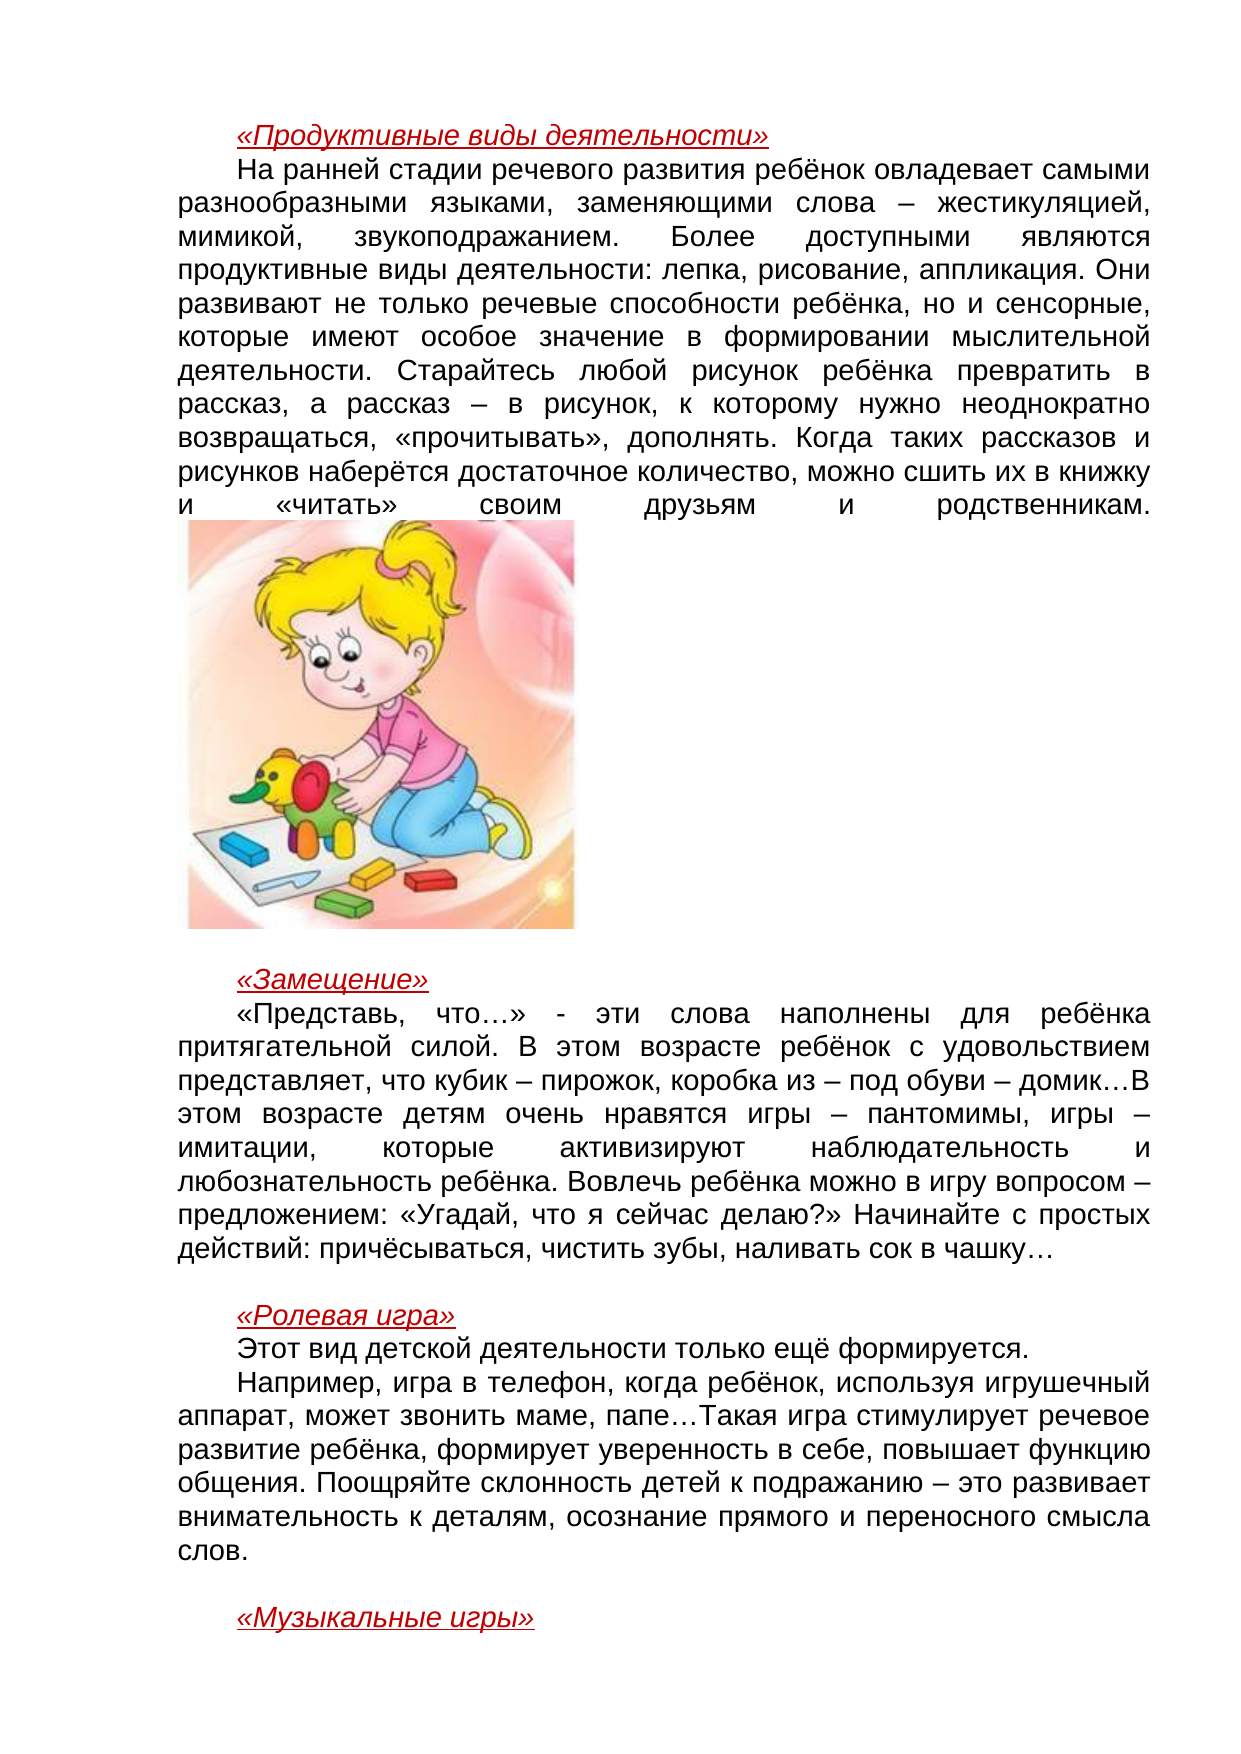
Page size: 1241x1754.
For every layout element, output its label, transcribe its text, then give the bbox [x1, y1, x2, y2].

text «Музыкальные игры» [177, 1600, 1152, 1633]
text «Замещение» [177, 962, 1152, 996]
text Например, игра в телефон, когда ребёнок, используя игрушечный аппарат, может звонить маме, папе…Такая игра стимулирует речевое развитие ребёнка, формирует уверенность в себе, повышает функцию общения. Поощряйте склонность детей к подражанию – это развивает внимательность к деталям, осознание прямого и переносного смысла слов. [177, 1365, 1152, 1566]
text «Ролевая игра» [177, 1298, 1152, 1331]
picture [177, 520, 586, 929]
text На ранней стадии речевого развития ребёнок овладевает самыми разнообразными языками, заменяющими слова – жестикуляцией, мимикой, звукоподражанием. Более доступными являются продуктивные виды деятельности: лепка, рисование, аппликация. Они развивают не только речевые способности ребёнка, но и сенсорные, которые имеют особое значение в формировании мыслительной деятельности. Старайтесь любой рисунок ребёнка превратить в рассказ, а рассказ – в рисунок, к которому нужно неоднократно возвращаться, «прочитывать», дополнять. Когда таких рассказов и рисунков наберётся достаточное количество, можно сшить их в книжку и «читать» своим друзьям и родственникам. [177, 152, 1152, 929]
text Этот вид детской деятельности только ещё формируется. [177, 1331, 1152, 1365]
text «Продуктивные виды деятельности» [177, 118, 1152, 152]
text «Представь, что…» - эти слова наполнены для ребёнка притягательной силой. В этом возрасте ребёнок с удовольствием представляет, что кубик – пирожок, коробка из – под обуви – домик…В этом возрасте детям очень нравятся игры – пантомимы, игры – имитации, которые активизируют наблюдательность и любознательность ребёнка. Вовлечь ребёнка можно в игру вопросом – предложением: «Угадай, что я сейчас делаю?» Начинайте с простых действий: причёсываться, чистить зубы, наливать сок в чашку… [177, 996, 1152, 1264]
